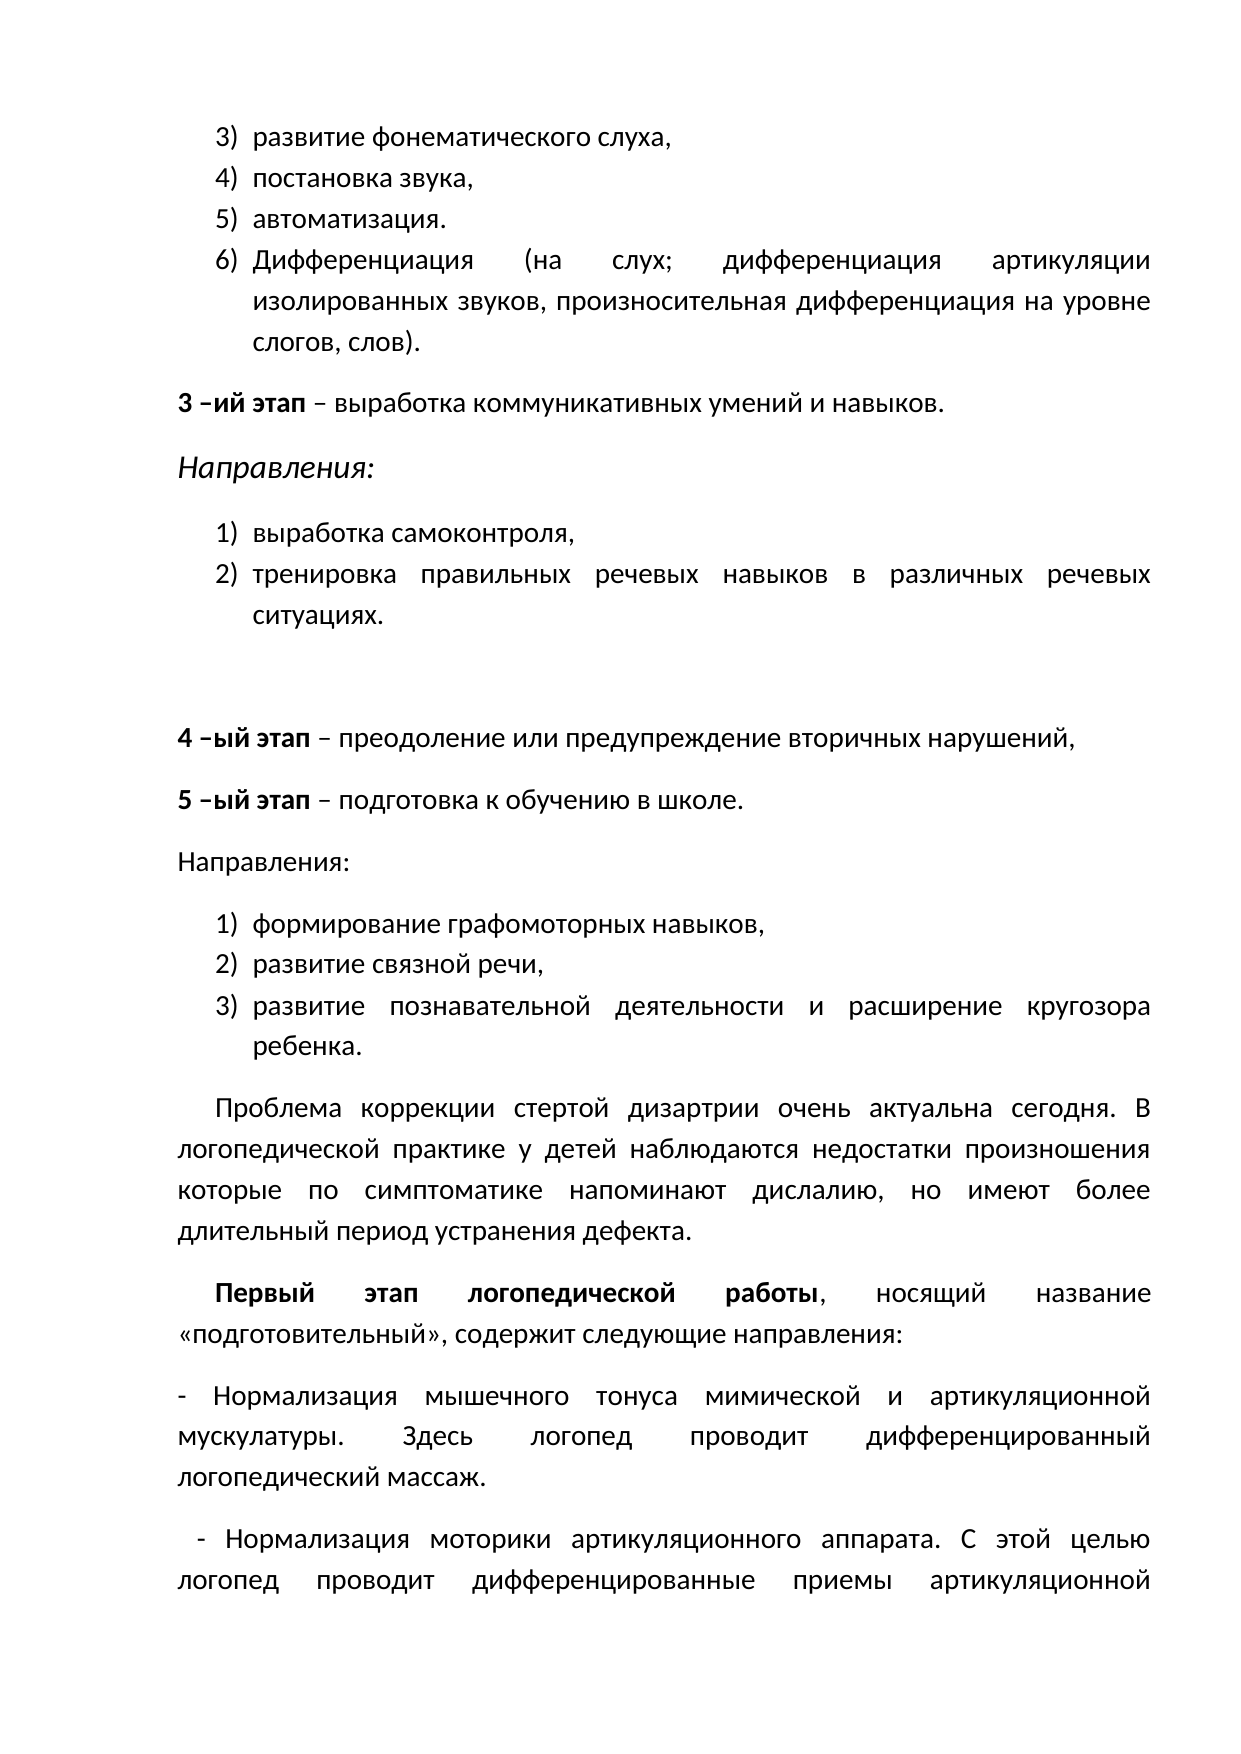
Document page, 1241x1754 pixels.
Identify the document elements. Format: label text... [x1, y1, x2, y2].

text Проблема коррекции стертой дизартрии очень актуальна сегодня. В логопедической практике у детей наблюдаются недостатки произношения которые по симптоматике напоминают дислалию, но имеют более длительный период устранения дефекта. [177, 1089, 1152, 1248]
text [177, 1520, 1152, 1597]
text Первый этап логопедической работы, носящий название «подготовительный», содержит следующие направления: [177, 1274, 1152, 1350]
list автоматизация. [215, 200, 1152, 236]
list формирование графомоторных навыков, [215, 905, 1152, 940]
list постановка звука, [215, 159, 1152, 195]
text Направления: [177, 843, 1152, 878]
text Направления: [177, 446, 1152, 487]
text 4 –ый этап – преодоление или предупреждение вторичных нарушений, [177, 719, 1152, 755]
text 3 –ий этап – выработка коммуникативных умений и навыков. [177, 384, 1152, 420]
text 5 –ый этап – подготовка к обучению в школе. [177, 781, 1152, 817]
list тренировка правильных речевых навыков в различных речевых ситуациях. [215, 555, 1152, 631]
text - Нормализация мышечного тонуса мимической и артикуляционной мускулатуры. Здесь логопед проводит дифференцированный логопедический массаж. [177, 1377, 1152, 1494]
list выработка самоконтроля, [215, 514, 1152, 549]
list Дифференциация (на слух; дифференциация артикуляции изолированных звуков, произносительная дифференциация на уровне слогов, слов). [215, 241, 1152, 358]
list развитие познавательной деятельности и расширение кругозора ребенка. [215, 987, 1152, 1063]
list развитие фонематического слуха, [215, 118, 1152, 154]
list развитие связной речи, [215, 946, 1152, 981]
